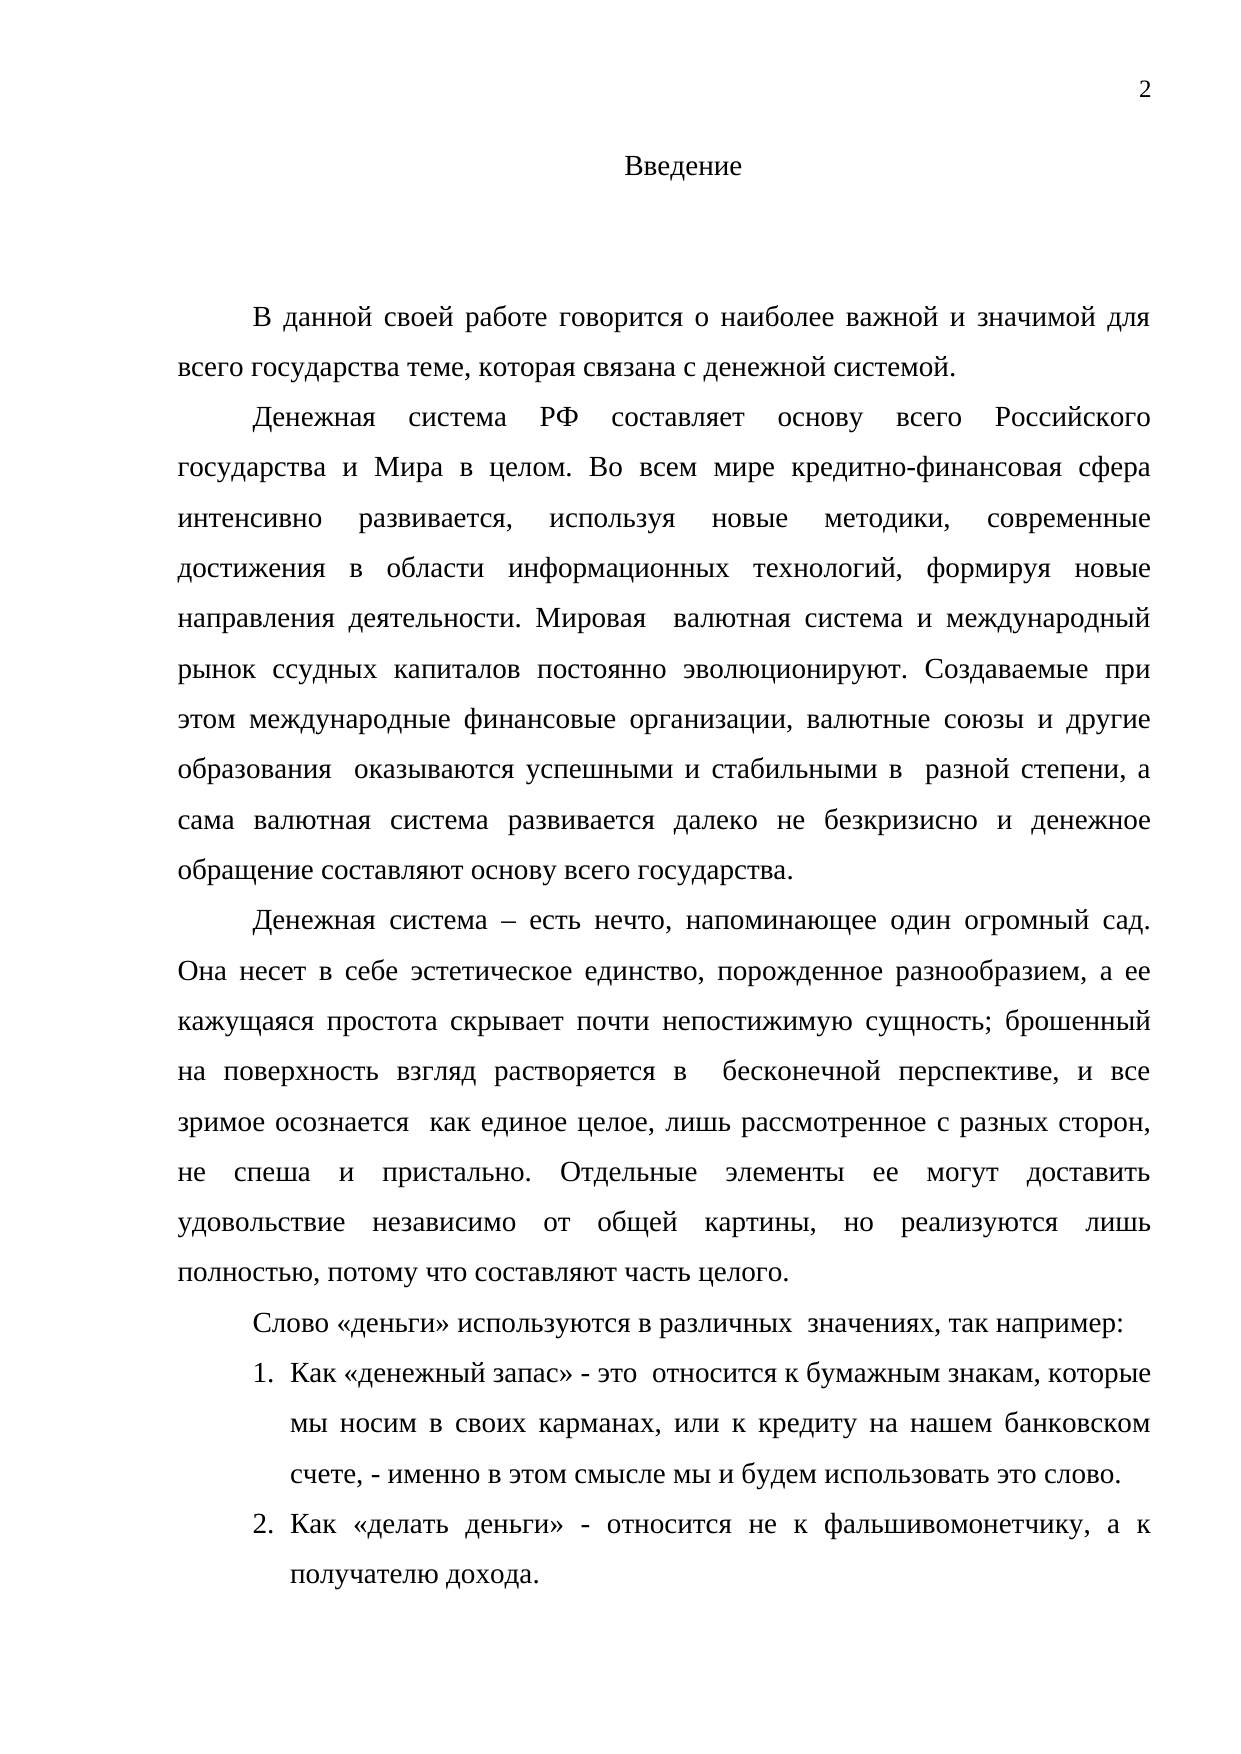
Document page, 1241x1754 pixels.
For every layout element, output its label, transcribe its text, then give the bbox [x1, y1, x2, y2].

list Как «делать деньги» - относится не к фальшивомонетчику, а к получателю дохода. [252, 1506, 1152, 1590]
text Денежная система РФ составляет основу всего Российского государства и Мира в целом. Во всем мире кредитно-финансовая сфера интенсивно развивается, используя новые методики, современные достижения в области информационных технологий, формируя новые направления деятельности. Мировая валютная система и международный рынок ссудных капиталов постоянно эволюционируют. Создаваемые при этом международные финансовые организации, валютные союзы и другие образования оказываются успешными и стабильными в разной степени, а сама валютная система развивается далеко не безкризисно и денежное обращение составляют основу всего государства. [177, 399, 1152, 886]
list Как «денежный запас» - это относится к бумажным знакам, которые мы носим в своих карманах, или к кредиту на нашем банковском счете, - именно в этом смысле мы и будем использовать это слово. [252, 1355, 1152, 1489]
text Денежная система – есть нечто, напоминающее один огромный сад. Она несет в себе эстетическое единство, порожденное разнообразием, а ее кажущаяся простота скрывает почти непостижимую сущность; брошенный на поверхность взгляд растворяется в бесконечной перспективе, и все зримое осознается как единое целое, лишь рассмотренное с разных сторон, не спеша и пристально. Отдельные элементы ее могут доставить удовольствие независимо от общей картины, но реализуются лишь полностью, потому что составляют часть целого. [177, 902, 1152, 1288]
text Слово «деньги» используются в различных значениях, так например: [177, 1305, 1152, 1338]
text В данной своей работе говорится о наиболее важной и значимой для всего государства теме, которая связана с денежной системой. [177, 299, 1152, 382]
text Введение [177, 148, 1152, 181]
